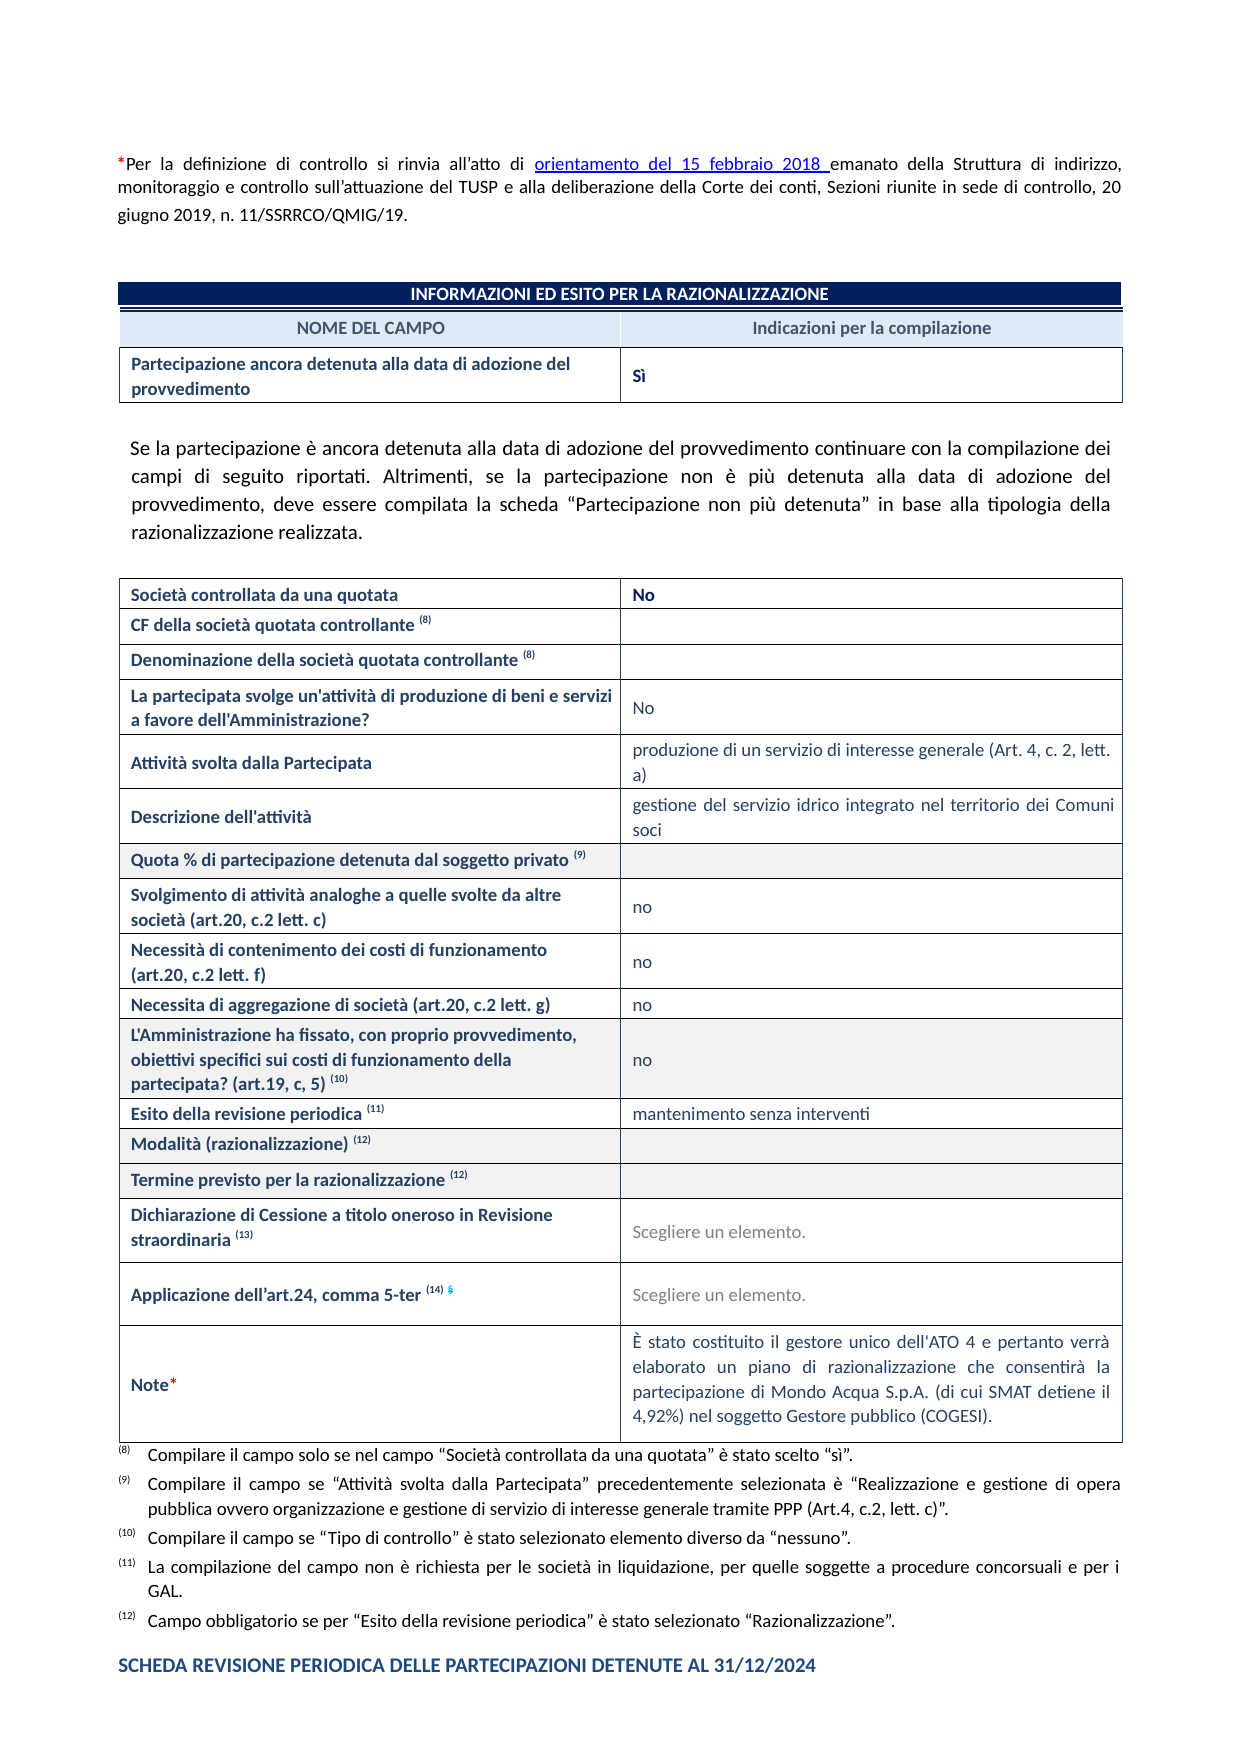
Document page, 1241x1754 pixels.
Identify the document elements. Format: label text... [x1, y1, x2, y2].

table_header No [621, 579, 1122, 608]
table_cell mantenimento senza interventi [621, 1099, 1122, 1127]
table_header Società controllata da una quotata [120, 579, 620, 608]
table_cell È stato costituito il gestore unico dell'ATO 4 e pertanto verrà elaborato un piano di razionalizzazione che consentirà la partecipazione di Mondo Acqua S.p.A. (di cui SMAT detiene il 4,92%) nel soggetto Gestore pubblico (COGESI). [621, 1326, 1122, 1442]
list Compilare il campo se “Tipo di controllo” è stato selezionato elemento diverso da “nessuno”. [118, 1526, 1122, 1549]
table_cell Modalità (razionalizzazione) (12) [120, 1129, 620, 1163]
table_cell no [621, 1019, 1122, 1097]
table_cell Necessità di contenimento dei costi di funzionamento (art.20, c.2 lett. f) [120, 934, 620, 988]
table_cell Sì [621, 348, 752, 402]
table_cell gestione del servizio idrico integrato nel territorio dei Comuni soci [621, 789, 1122, 843]
text *Per la definizione di controllo si rinvia all’atto di orientamento del 15 febbraio 2018 emanato della Struttura di indirizzo, monitoraggio e controllo sull’attuazione del TUSP e alla deliberazione della Corte dei conti, Sezioni riunite in sede di controllo, 20 giugno 2019, n. 11/SSRRCO/QMIG/19. [116, 152, 1122, 227]
table_cell [621, 1164, 1122, 1198]
list La compilazione del campo non è richiesta per le società in liquidazione, per quelle soggette a procedure concorsuali e per i GAL. [118, 1556, 1122, 1603]
table_cell No [621, 680, 1122, 733]
subtitle INFORMAZIONI ED ESITO PER LA RAZIONALIZZAZIONE [118, 282, 1121, 305]
table_cell La partecipata svolge un'attività di produzione di beni e servizi a favore dell'Amministrazione? [120, 680, 620, 733]
table_cell [621, 609, 1122, 643]
table_cell Partecipazione ancora detenuta alla data di adozione del provvedimento [120, 348, 620, 402]
table_cell [752, 348, 1122, 402]
table_header Indicazioni per la compilazione [752, 312, 1123, 347]
table_cell no [621, 989, 1122, 1018]
list Campo obbligatorio se per “Esito della revisione periodica” è stato selezionato “Razionalizzazione”. [118, 1609, 1122, 1632]
table_cell Esito della revisione periodica (11) [120, 1099, 620, 1127]
table_cell Descrizione dell'attività [120, 789, 620, 843]
table_header NOME DEL CAMPO [120, 312, 620, 347]
table_cell no [621, 879, 1122, 933]
table_cell Termine previsto per la razionalizzazione (12) [120, 1164, 620, 1198]
table_cell Quota % di partecipazione detenuta dal soggetto privato (9) [120, 844, 620, 878]
table_cell L'Amministrazione ha fissato, con proprio provvedimento, obiettivi specifici sui costi di funzionamento della partecipata? (art.19, c, 5) (10) [120, 1019, 620, 1097]
table_cell no [621, 934, 1122, 988]
table_cell Dichiarazione di Cessione a titolo oneroso in Revisione straordinaria (13) [120, 1199, 620, 1262]
list Compilare il campo se “Attività svolta dalla Partecipata” precedentemente selezionata è “Realizzazione e gestione di opera pubblica ovvero organizzazione e gestione di servizio di interesse generale tramite PPP (Art.4, c.2, lett. c)”. [118, 1473, 1122, 1519]
table_cell Scegliere un elemento. [621, 1263, 1122, 1325]
table_cell Scegliere un elemento. [621, 1199, 1122, 1262]
table_cell [621, 645, 1122, 679]
table_cell produzione di un servizio di interesse generale (Art. 4, c. 2, lett. a) [621, 735, 1122, 788]
list Compilare il campo solo se nel campo “Società controllata da una quotata” è stato scelto “sì”. [118, 1443, 1122, 1466]
table_cell Note* [120, 1326, 620, 1442]
table_cell Attività svolta dalla Partecipata [120, 735, 620, 788]
table_header [621, 312, 752, 347]
table_cell [621, 1129, 1122, 1163]
text Se la partecipazione è ancora detenuta alla data di adozione del provvedimento continuare con la compilazione dei campi di seguito riportati. Altrimenti, se la partecipazione non è più detenuta alla data di adozione del provvedimento, deve essere compilata la scheda “Partecipazione non più detenuta” in base alla tipologia della razionalizzazione realizzata. [130, 435, 1113, 545]
table_cell Applicazione dell’art.24, comma 5-ter (14) § [120, 1263, 620, 1325]
table_cell Denominazione della società quotata controllante (8) [120, 645, 620, 679]
table_cell Necessita di aggregazione di società (art.20, c.2 lett. g) [120, 989, 620, 1018]
table_cell Svolgimento di attività analoghe a quelle svolte da altre società (art.20, c.2 lett. c) [120, 879, 620, 933]
table_cell [621, 844, 1122, 878]
table_cell CF della società quotata controllante (8) [120, 609, 620, 643]
